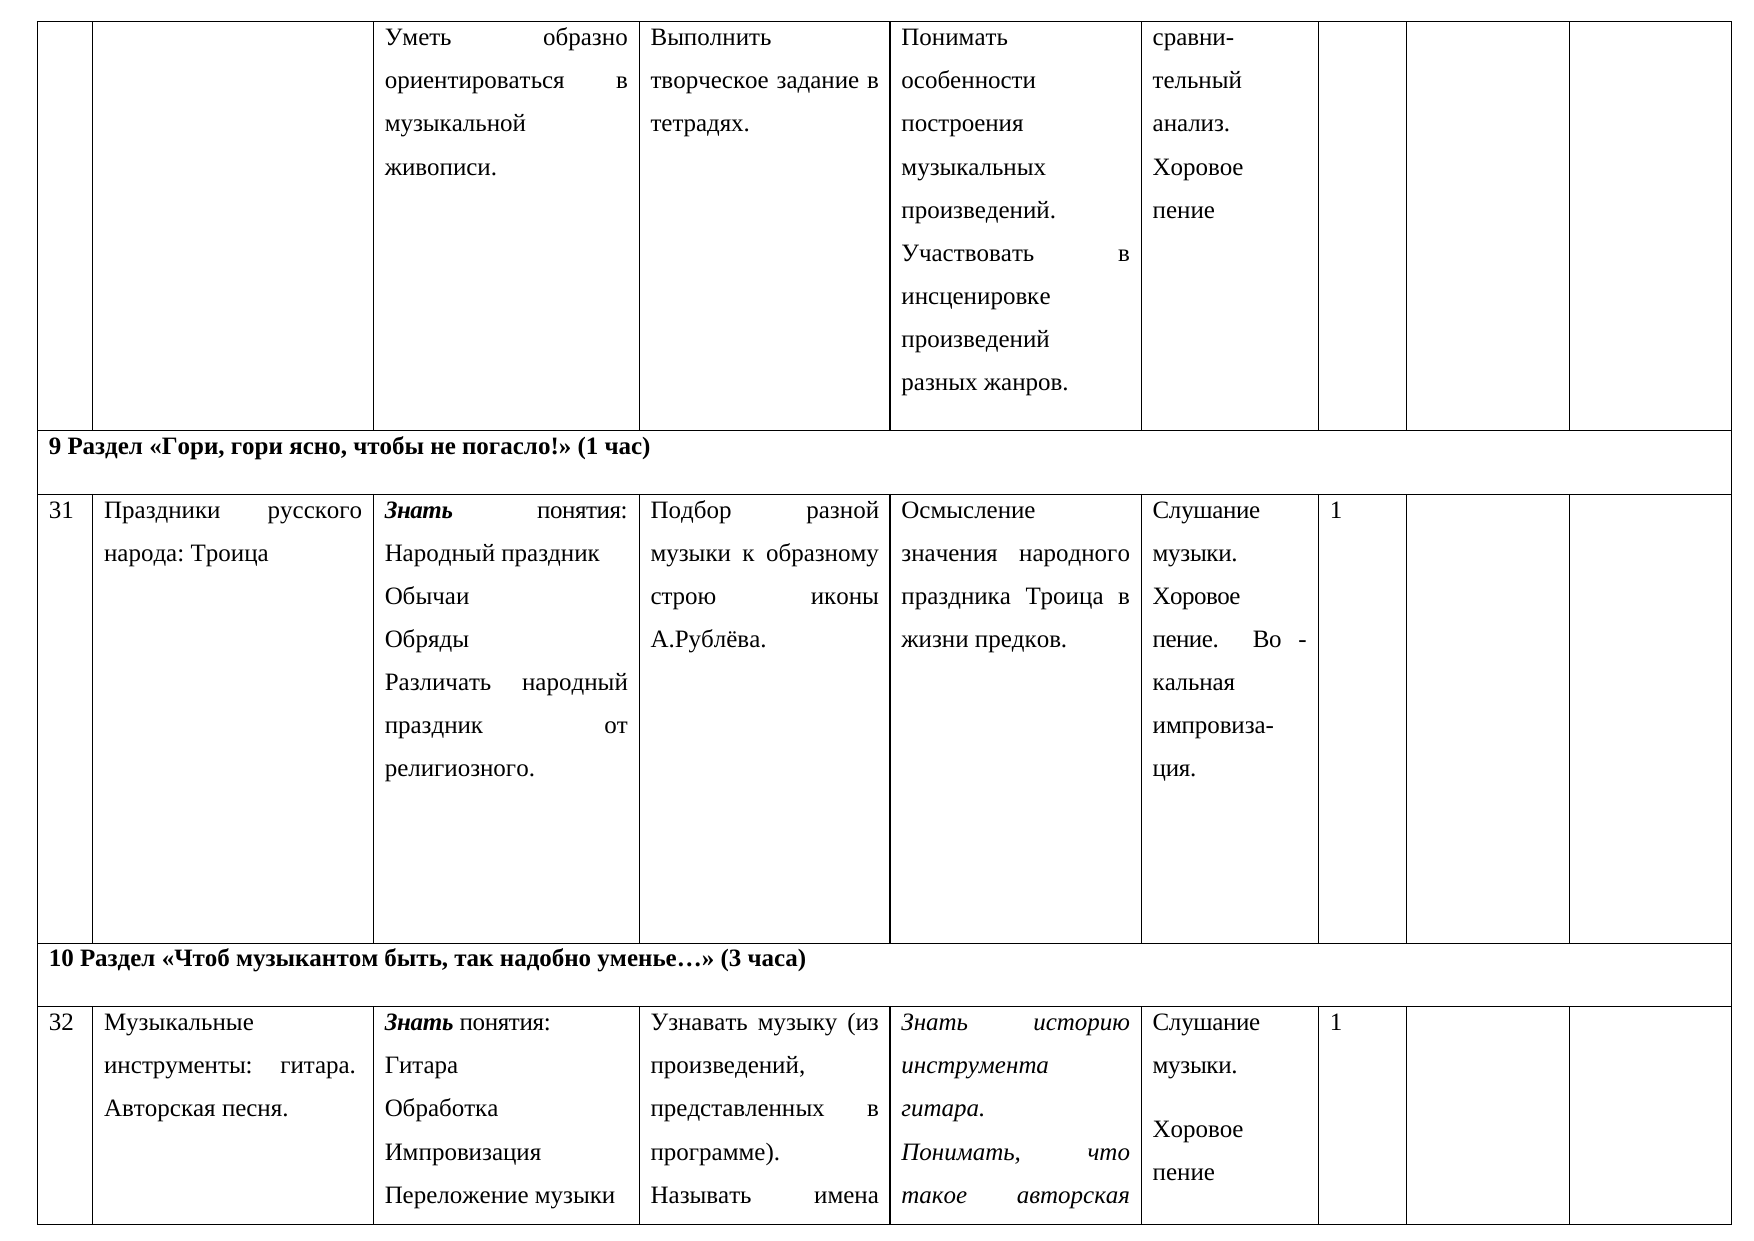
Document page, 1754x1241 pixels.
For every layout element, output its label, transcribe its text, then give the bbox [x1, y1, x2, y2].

table_cell Подбор разной музыки к образному строю иконы А.Рублёва. [640, 495, 889, 942]
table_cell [640, 22, 889, 430]
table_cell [374, 1007, 639, 1224]
table_cell 30 [38, 22, 92, 430]
table_cell 31 [38, 495, 92, 942]
table_cell Праздники русского народа: Троица [93, 495, 373, 942]
table_cell [1570, 495, 1731, 942]
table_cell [93, 1007, 373, 1224]
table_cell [891, 1007, 1141, 1224]
table_cell 32 [38, 1007, 92, 1224]
table_cell [1407, 22, 1569, 430]
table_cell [891, 22, 1141, 430]
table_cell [640, 1007, 889, 1224]
table_cell 9 Раздел «Гори, гори ясно, чтобы не погасло!» (1 час) [38, 431, 1731, 494]
table_cell Осмысление значения народного праздника Троица в жизни предков. [891, 495, 1141, 942]
table_cell [1570, 22, 1731, 430]
table_cell 1 [1319, 22, 1406, 430]
table_cell 10 Раздел «Чтоб музыкантом быть, так надобно уменье…» (3 часа) [38, 944, 1731, 1006]
table_cell Знать понятия: Народный праздник Обычаи Обряды Различать народный праздник от религиозного. [374, 495, 639, 942]
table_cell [1142, 1007, 1318, 1224]
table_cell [374, 22, 639, 430]
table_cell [1142, 22, 1318, 430]
table_cell 1 [1319, 495, 1406, 942]
table_cell [1407, 1007, 1569, 1224]
table_cell [1570, 1007, 1731, 1224]
table_cell [1407, 495, 1569, 942]
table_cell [93, 22, 373, 430]
table_cell Слушание музыки. Хоровое пение. Во -кальная импровизация. [1142, 495, 1318, 942]
table_cell 1 [1319, 1007, 1406, 1224]
